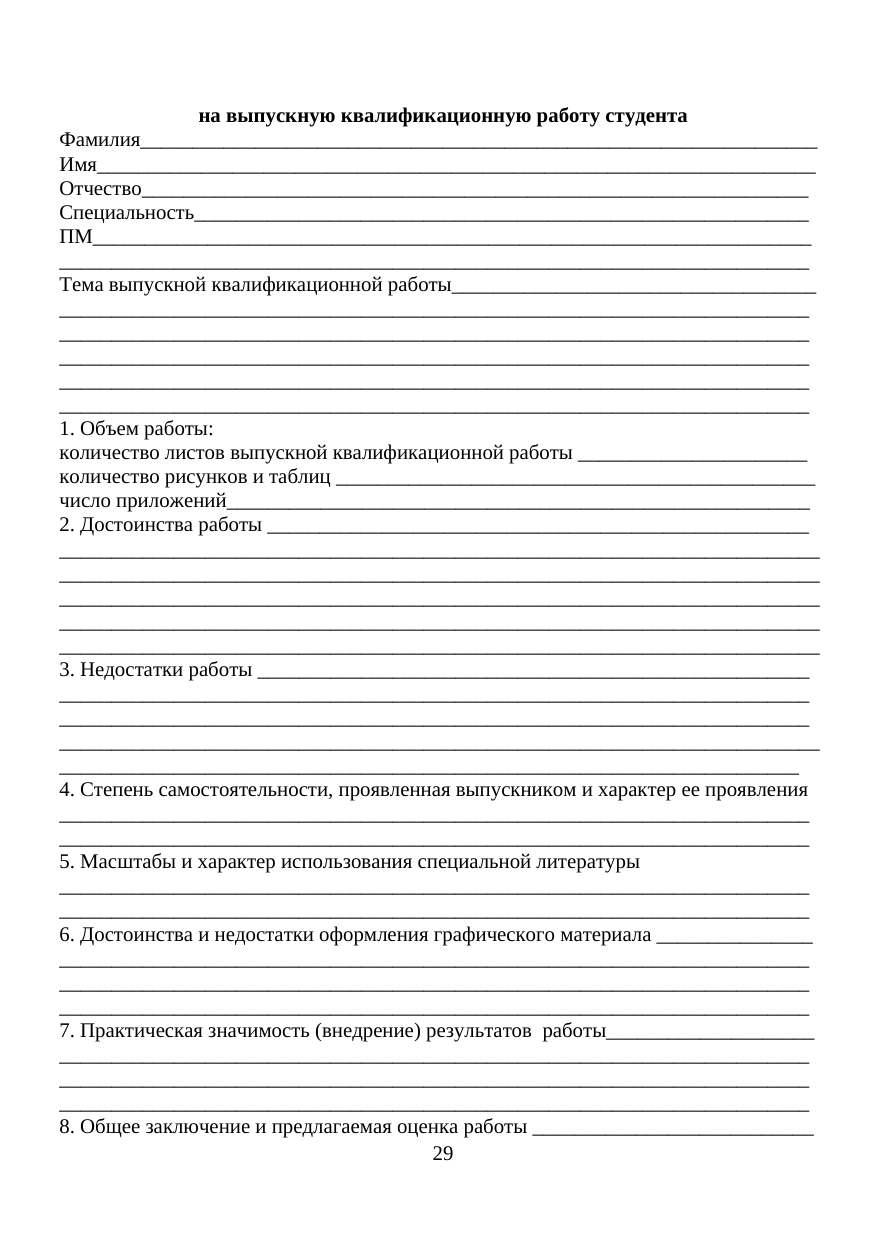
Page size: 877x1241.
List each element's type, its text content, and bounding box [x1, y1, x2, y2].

text ________________________________________________________________________ [59, 248, 827, 272]
text 8. Общее заключение и предлагаемая оценка работы ___________________________ [59, 1114, 827, 1138]
text ПМ_____________________________________________________________________ [59, 224, 827, 248]
text Отчество________________________________________________________________ [59, 176, 827, 199]
text ________________________________________________________________________ [59, 946, 827, 969]
text ________________________________________________________________________ [59, 296, 827, 320]
text ________________________________________________________________________ [59, 873, 827, 897]
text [59, 1090, 827, 1114]
text ________________________________________________________________________ [59, 392, 827, 416]
text 2. Достоинства работы ____________________________________________________ [59, 512, 827, 536]
text ________________________________________________________________________ [59, 705, 827, 729]
text ________________________________________________________________________ [59, 825, 827, 849]
text ________________________________________________________________________ [59, 681, 827, 705]
text 5. Масштабы и характер использования специальной литературы [59, 849, 827, 873]
text ________________________________________________________________________ [59, 969, 827, 994]
text ____________________________________________________________________________________________________________________________________________________________________________________________________________________________________________________________________________________________________ [59, 536, 827, 633]
text на выпускную квалификационную работу студента [59, 103, 827, 127]
text ________________________________________________________________________ [59, 1042, 827, 1066]
text ________________________________________________________________________ [59, 320, 827, 344]
text 7. Практическая значимость (внедрение) результатов работы____________________ [59, 1018, 827, 1042]
text ________________________________________________________________________ [59, 897, 827, 921]
text ________________________________________________________________________ [59, 368, 827, 392]
text Имя_____________________________________________________________________ [59, 151, 827, 176]
text 1. Объем работы: [59, 416, 827, 440]
text количество листов выпускной квалификационной работы ______________________ [59, 440, 827, 464]
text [59, 1066, 827, 1090]
text ________________________________________________________________________ [59, 994, 827, 1018]
text ________________________________________________________________________ [59, 344, 827, 368]
text 3. Недостатки работы _____________________________________________________ [59, 657, 827, 681]
text Фамилия_________________________________________________________________ [59, 127, 827, 151]
text количество рисунков и таблиц ______________________________________________ [59, 464, 827, 488]
text число приложений________________________________________________________ [59, 488, 827, 512]
text _________________________________________________________________________ [59, 633, 827, 657]
text Тема выпускной квалификационной работы___________________________________ [59, 272, 827, 296]
text 4. Степень самостоятельности, проявленная выпускником и характер ее проявления ________________________________________________________________________ [59, 777, 827, 825]
text 6. Достоинства и недостатки оформления графического материала _______________ [59, 921, 827, 946]
text ________________________________________________________________________________________________________________________________________________ [59, 729, 827, 777]
text Специальность___________________________________________________________ [59, 199, 827, 224]
